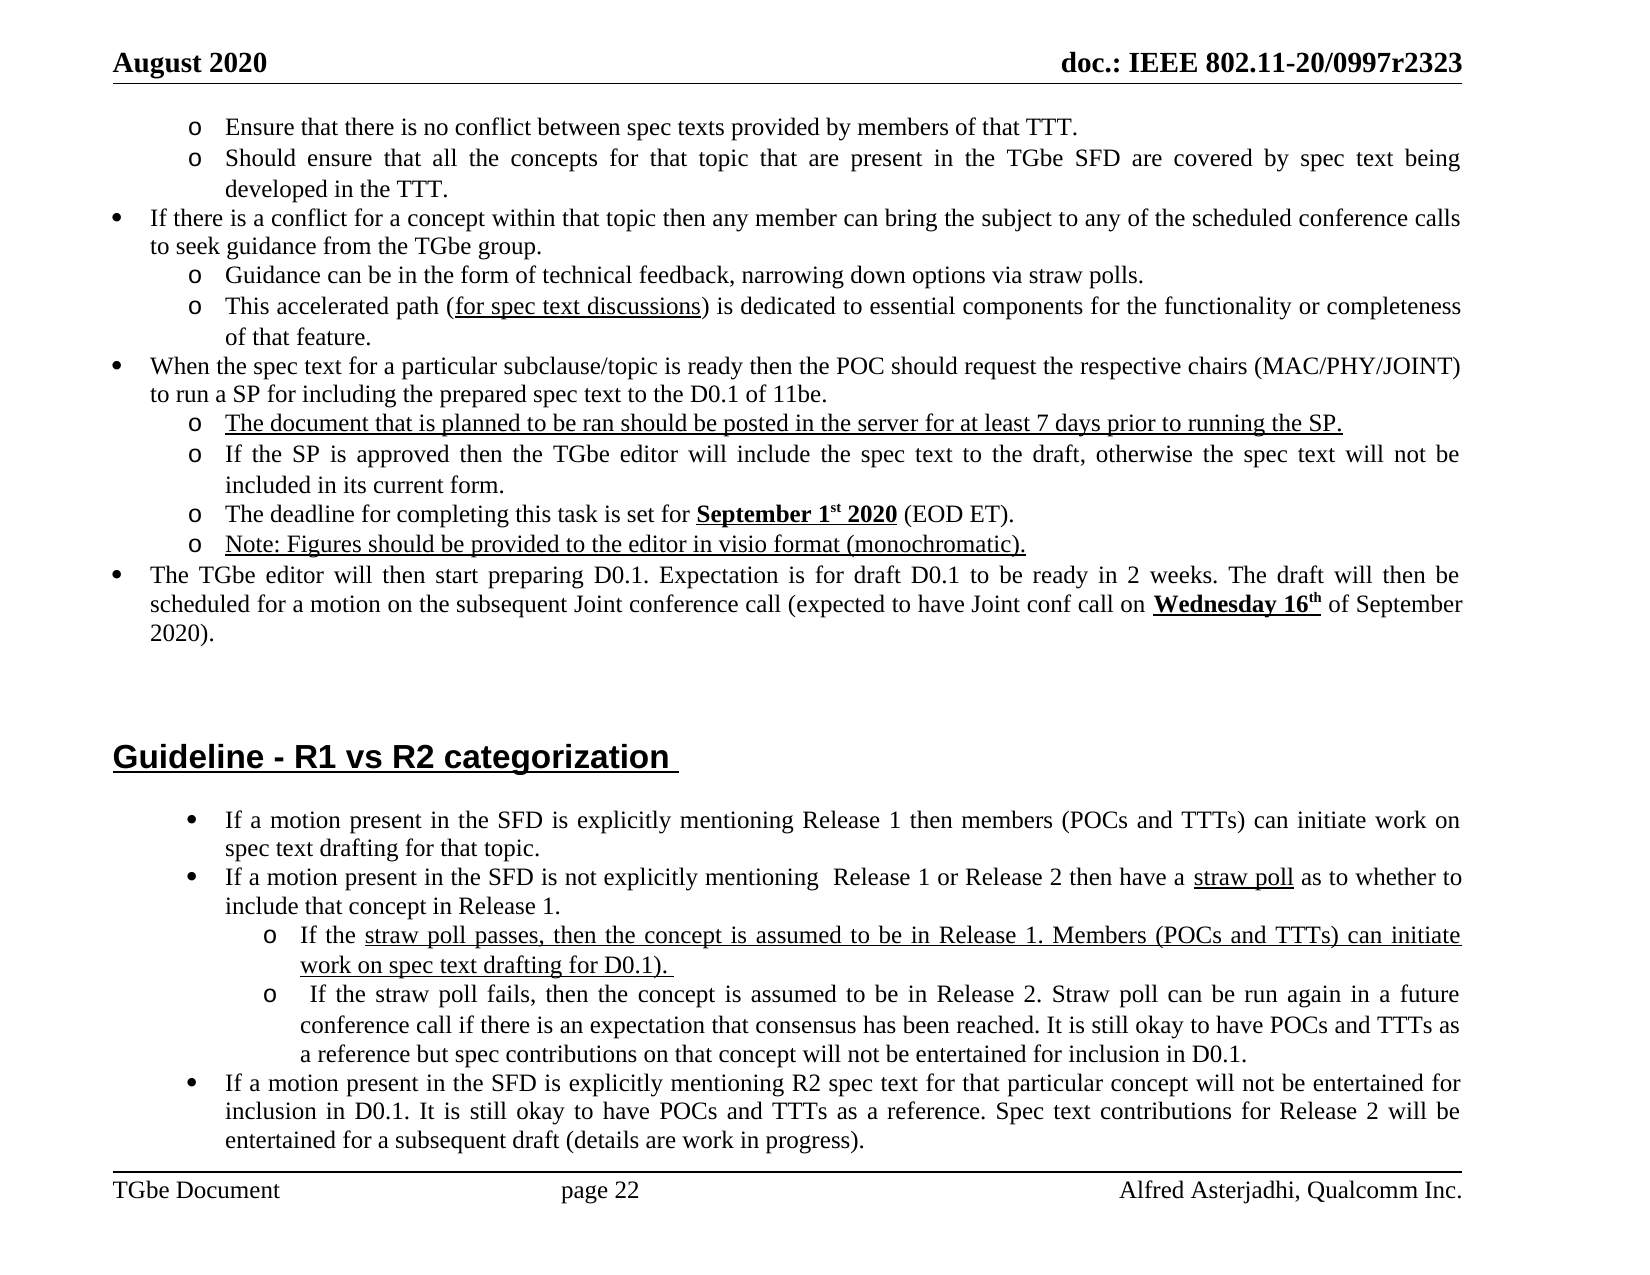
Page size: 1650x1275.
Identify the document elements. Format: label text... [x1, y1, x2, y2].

list This accelerated path (for spec text discussions) is dedicated to essential components for the functionality or completeness of that feature. [187, 291, 1462, 351]
list The deadline for completing this task is set for September 1st 2020 (EOD ET). [187, 499, 1462, 529]
list When the spec text for a particular subclause/topic is ready then the POC should request the respective chairs (MAC/PHY/JOINT) to run a SP for including the prepared spec text to the D0.1 of 11be. [112, 351, 1462, 408]
list If there is a conflict for a concept within that topic then any member can bring the subject to any of the scheduled conference calls to seek guidance from the TGbe group. [112, 203, 1462, 260]
subtitle Guideline - R1 vs R2 categorization [112, 737, 1462, 776]
list If the straw poll passes, then the concept is assumed to be in Release 1. Members (POCs and TTTs) can initiate work on spec text drafting for D0.1). [262, 920, 1462, 979]
list Guidance can be in the form of technical feedback, narrowing down options via straw polls. [187, 260, 1462, 291]
list The document that is planned to be ran should be posted in the server for at least 7 days prior to running the SP. [187, 408, 1462, 439]
list Note: Figures should be provided to the editor in visio format (monochromatic). [187, 529, 1462, 560]
list If the straw poll fails, then the concept is assumed to be in Release 2. Straw poll can be run again in a future conference call if there is an expectation that consensus has been reached. It is still okay to have POCs and TTTs as a reference but spec contributions on that concept will not be entertained for inclusion in D0.1. [262, 979, 1462, 1068]
list If a motion present in the SFD is explicitly mentioning Release 1 then members (POCs and TTTs) can initiate work on spec text drafting for that topic. [187, 805, 1462, 862]
list If a motion present in the SFD is not explicitly mentioning Release 1 or Release 2 then have a straw poll as to whether to include that concept in Release 1. [187, 862, 1462, 920]
list Ensure that there is no conflict between spec texts provided by members of that TTT. [187, 112, 1462, 143]
list If the SP is approved then the TGbe editor will include the spec text to the draft, otherwise the spec text will not be included in its current form. [187, 439, 1462, 499]
list If a motion present in the SFD is explicitly mentioning R2 spec text for that particular concept will not be entertained for inclusion in D0.1. It is still okay to have POCs and TTTs as a reference. Spec text contributions for Release 2 will be entertained for a subsequent draft (details are work in progress). [187, 1068, 1462, 1154]
list The TGbe editor will then start preparing D0.1. Expectation is for draft D0.1 to be ready in 2 weeks. The draft will then be scheduled for a motion on the subsequent Joint conference call (expected to have Joint conf call on Wednesday 16th of September 2020). [112, 560, 1462, 647]
list Should ensure that all the concepts for that topic that are present in the TGbe SFD are covered by spec text being developed in the TTT. [187, 143, 1462, 203]
